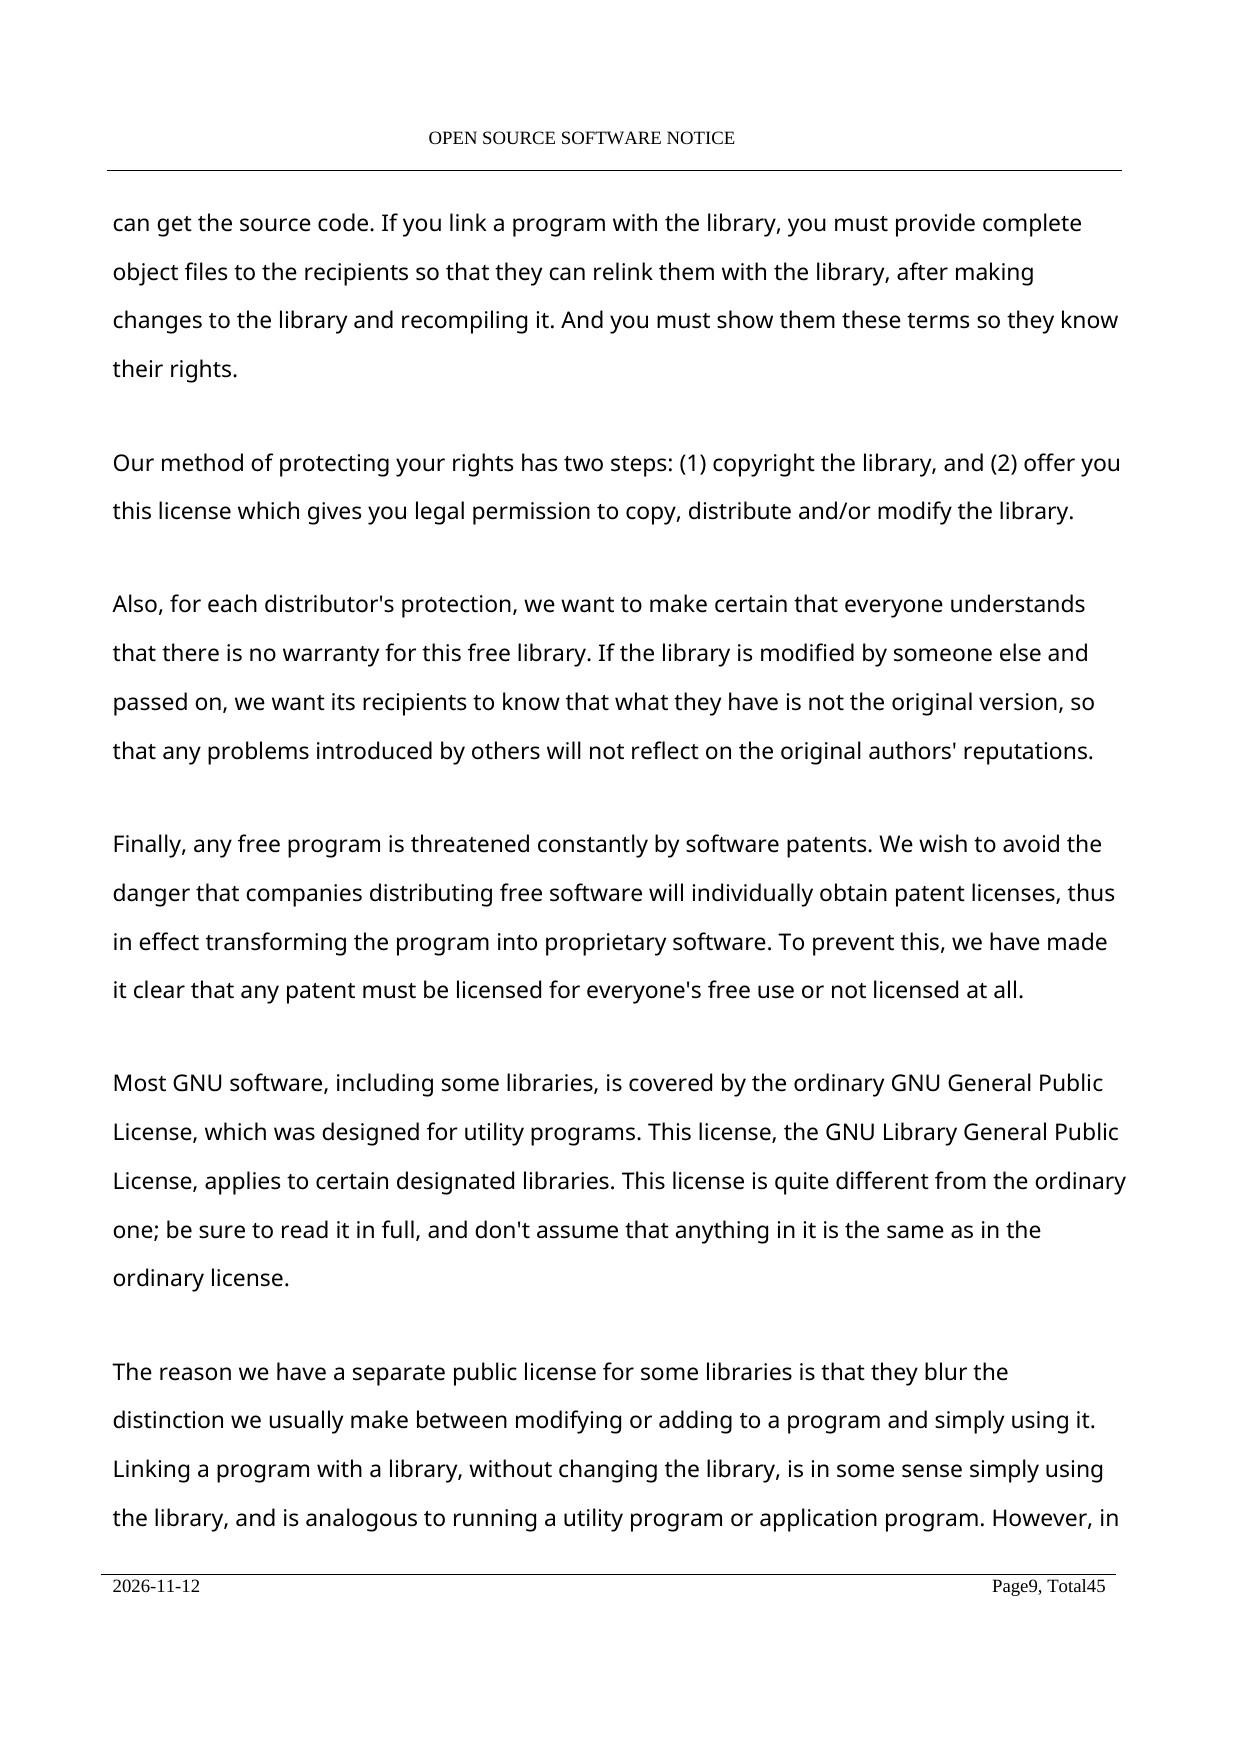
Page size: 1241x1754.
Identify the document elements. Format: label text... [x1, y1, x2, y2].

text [112, 206, 1128, 385]
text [112, 1355, 1128, 1534]
text Our method of protecting your rights has two steps: (1) copyright the library, and (2) offer you this license which gives you legal permission to copy, distribute and/or modify the library. [112, 446, 1128, 527]
text Finally, any free program is threatened constantly by software patents. We wish to avoid the danger that companies distributing free software will individually obtain patent licenses, thus in effect transforming the program into proprietary software. To prevent this, we have made it clear that any patent must be licensed for everyone's free use or not licensed at all. [112, 827, 1128, 1006]
text Most GNU software, including some libraries, is covered by the ordinary GNU General Public License, which was designed for utility programs. This license, the GNU Library General Public License, applies to certain designated libraries. This license is quite different from the ordinary one; be sure to read it in full, and don't assume that anything in it is the same as in the ordinary license. [112, 1067, 1128, 1294]
text Also, for each distributor's protection, we want to make certain that everyone understands that there is no warranty for this free library. If the library is modified by someone else and passed on, we want its recipients to know that what they have is not the original version, so that any problems introduced by others will not reflect on the original authors' reputations. [112, 588, 1128, 767]
